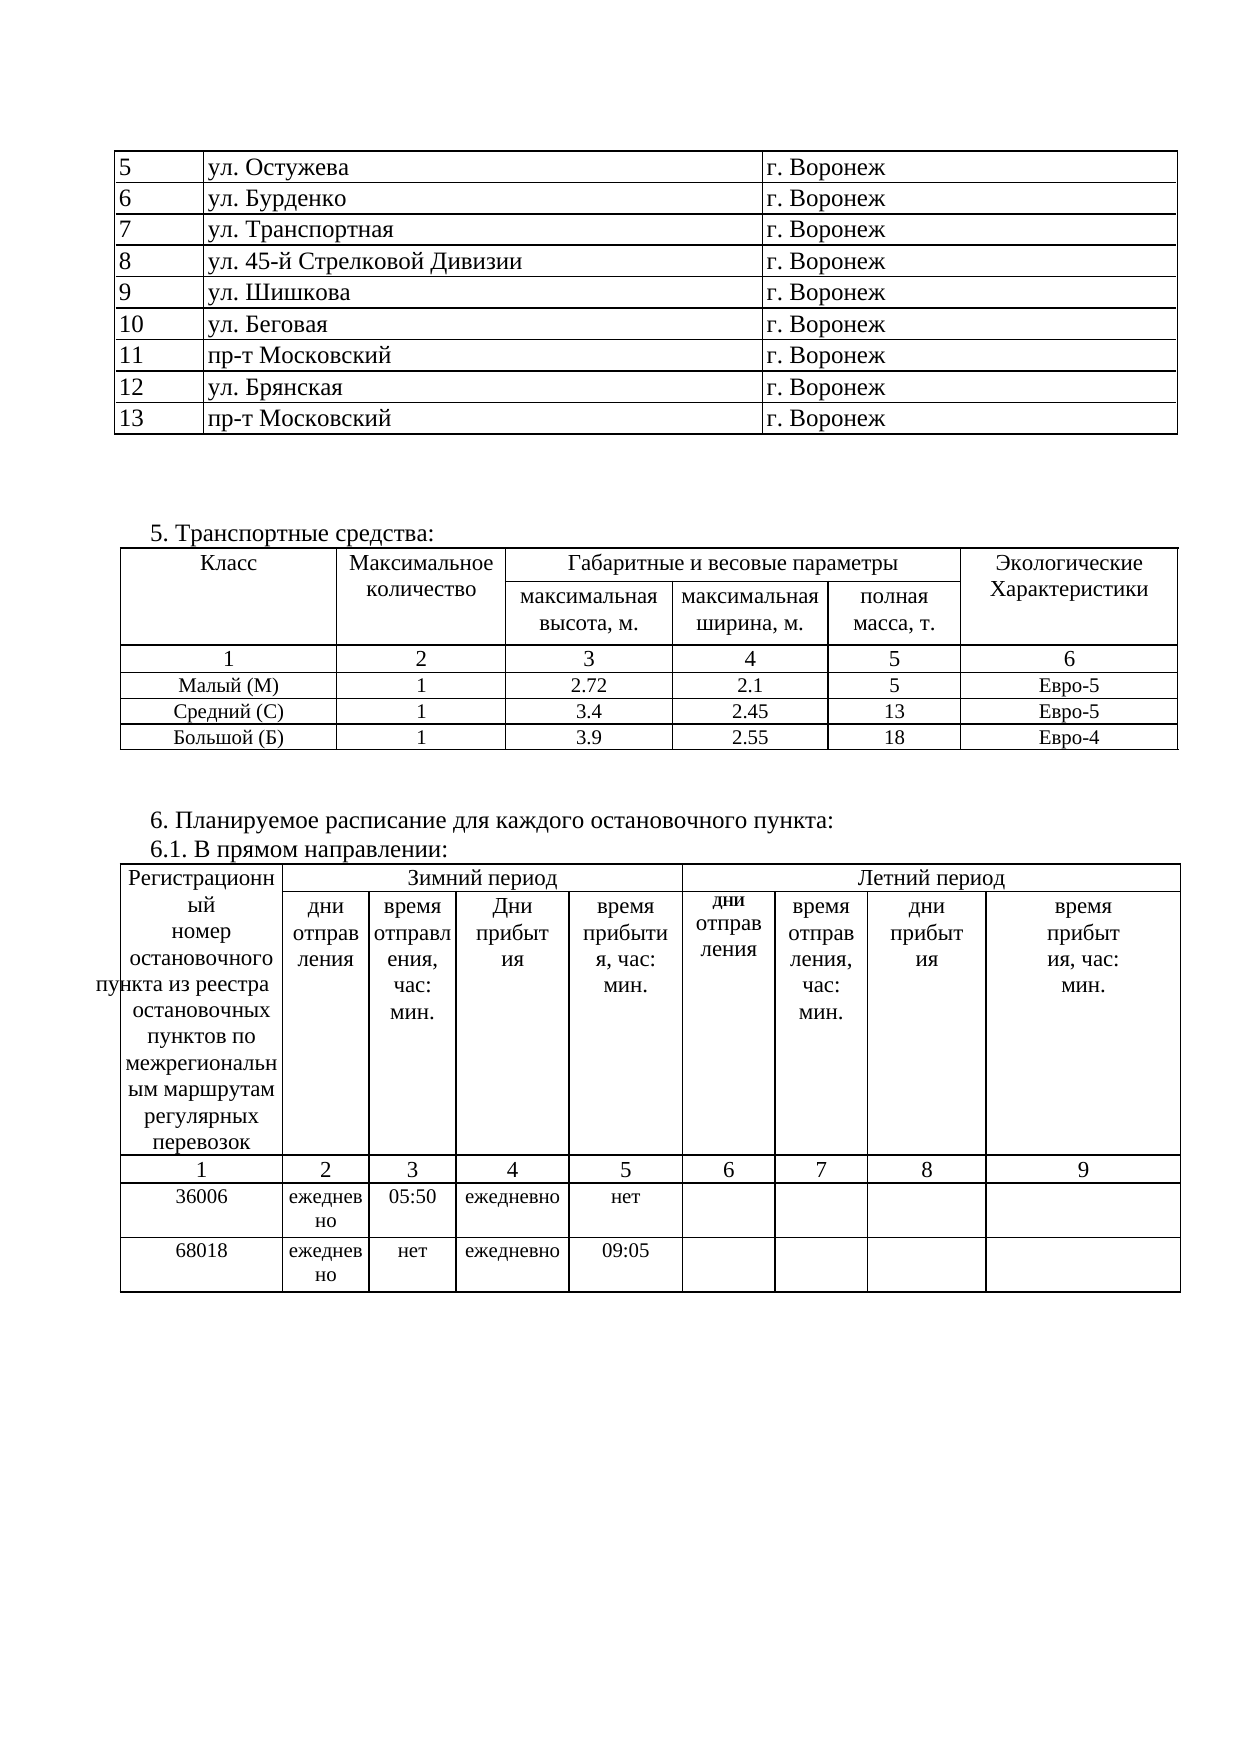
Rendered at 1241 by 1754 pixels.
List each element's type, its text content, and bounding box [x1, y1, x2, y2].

table_cell 7 [115, 214, 203, 244]
table_header Регистрационный номер остановочного пункта из реестра остановочных пунктов по межрегиональным маршрутам регулярных перевозок [121, 865, 282, 1154]
table_cell г. Воронеж [763, 402, 1177, 433]
table_cell 18 [829, 725, 960, 749]
table_cell 11 [115, 340, 203, 370]
table_cell 36006 [121, 1184, 282, 1237]
table_cell 4 [457, 1156, 568, 1182]
table_cell 3 [370, 1156, 455, 1182]
table_cell 2.72 [506, 673, 672, 697]
table_cell время отправ ления, час: мин. [776, 892, 867, 1154]
table_cell 3.4 [506, 699, 672, 723]
table_cell дни отправ ления [283, 892, 368, 1154]
table_cell 3.9 [506, 725, 672, 749]
table_cell ул. Шишкова [204, 277, 762, 307]
table_cell 5 [829, 673, 960, 697]
table_cell 5 [829, 646, 960, 672]
table_cell 6 [115, 183, 203, 213]
table_cell [987, 1238, 1180, 1291]
table_cell 1 [337, 725, 505, 749]
table_cell пр-т Московский [204, 403, 762, 433]
table_header Экологические Характеристики [961, 549, 1177, 644]
table_cell 5 [570, 1156, 682, 1182]
table_cell 4 [673, 646, 827, 672]
table_cell нет [570, 1184, 682, 1237]
table_cell г. Воронеж [763, 339, 1177, 370]
text 5. Транспортные средства: [150, 518, 1090, 547]
table_cell ул. Остужева [204, 152, 762, 181]
table_cell [776, 1238, 867, 1291]
table_cell г. Воронеж [763, 276, 1177, 307]
table_cell Большой (Б) [121, 725, 336, 749]
table_cell ежедневно [283, 1238, 368, 1291]
table_cell время отправл ения, час: мин. [370, 892, 455, 1154]
table_cell [683, 1238, 774, 1291]
table_cell г. Воронеж [763, 152, 1177, 181]
table_cell 5 [115, 152, 203, 181]
table_cell 10 [115, 308, 203, 339]
table_cell ежедневно [457, 1238, 568, 1291]
table_cell 1 [337, 673, 505, 697]
table_cell 1 [121, 646, 336, 672]
table_cell 2.1 [673, 673, 827, 697]
table_cell Средний (С) [121, 699, 336, 723]
table_cell 8 [115, 245, 203, 276]
table_cell г. Воронеж [763, 307, 1177, 339]
table_cell 13 [829, 699, 960, 723]
table_cell 2.45 [673, 699, 827, 723]
table_cell ежедневно [457, 1184, 568, 1237]
table_cell дни прибыт ия [868, 892, 985, 1154]
table_cell [987, 1184, 1180, 1237]
table_cell [868, 1184, 985, 1237]
text 6. Планируемое расписание для каждого остановочного пункта: [150, 805, 1090, 834]
table_header Зимний период [283, 865, 682, 891]
table_header Габаритные и весовые параметры [506, 549, 960, 581]
table_cell г. Воронеж [763, 213, 1177, 244]
table_cell 2.55 [673, 725, 827, 749]
table_cell ул. Беговая [204, 309, 762, 339]
table_cell пр-т Московский [204, 340, 762, 370]
table_cell г. Воронеж [763, 244, 1177, 276]
table_cell полная масса, т. [829, 582, 960, 644]
table_cell ежедневно [283, 1184, 368, 1237]
table_cell Дни прибыт ия [457, 892, 568, 1154]
table_cell [683, 1184, 774, 1237]
table_cell 1 [337, 699, 505, 723]
table_cell 2 [283, 1156, 368, 1182]
table_cell 1 [121, 1156, 282, 1182]
table_cell ул. Транспортная [204, 215, 762, 244]
table_header Летний период [683, 865, 1180, 891]
table_cell 05:50 [370, 1184, 455, 1237]
table_cell ул. Бурденко [204, 183, 762, 213]
table_cell 9 [115, 277, 203, 307]
table_cell максимальная ширина, м. [673, 582, 827, 644]
table_header Максимальное количество [337, 549, 505, 644]
table_cell время прибыти я, час: мин. [570, 892, 682, 1154]
table_cell 09:05 [570, 1238, 682, 1291]
table_cell [868, 1238, 985, 1291]
table_cell 3 [506, 646, 672, 672]
table_cell г. Воронеж [763, 370, 1177, 402]
table_cell Евро-5 [961, 699, 1177, 723]
table_cell ул. Брянская [204, 372, 762, 402]
table_cell 7 [776, 1156, 867, 1182]
text 6.1. В прямом направлении: [150, 834, 1090, 863]
table_cell [776, 1184, 867, 1237]
table_cell Евро-5 [961, 673, 1177, 697]
table_cell 6 [961, 646, 1177, 672]
table_cell Евро-4 [961, 725, 1177, 749]
table_cell ул. 45-й Стрелковой Дивизии [204, 246, 762, 276]
table_cell 2 [337, 646, 505, 672]
table_cell 8 [868, 1156, 985, 1182]
table_cell 68018 [121, 1238, 282, 1291]
table_cell ДНИ отправ ления [683, 892, 774, 1154]
table_cell г. Воронеж [763, 181, 1177, 213]
table_cell 6 [683, 1156, 774, 1182]
table_cell Малый (М) [121, 673, 336, 697]
table_cell 12 [115, 371, 203, 402]
table_cell нет [370, 1238, 455, 1291]
table_header Класс [121, 549, 336, 644]
table_cell 9 [987, 1156, 1180, 1182]
table_cell время прибыт ия, час: мин. [987, 892, 1180, 1154]
table_cell максимальная высота, м. [506, 582, 672, 644]
table_cell 13 [115, 403, 203, 433]
